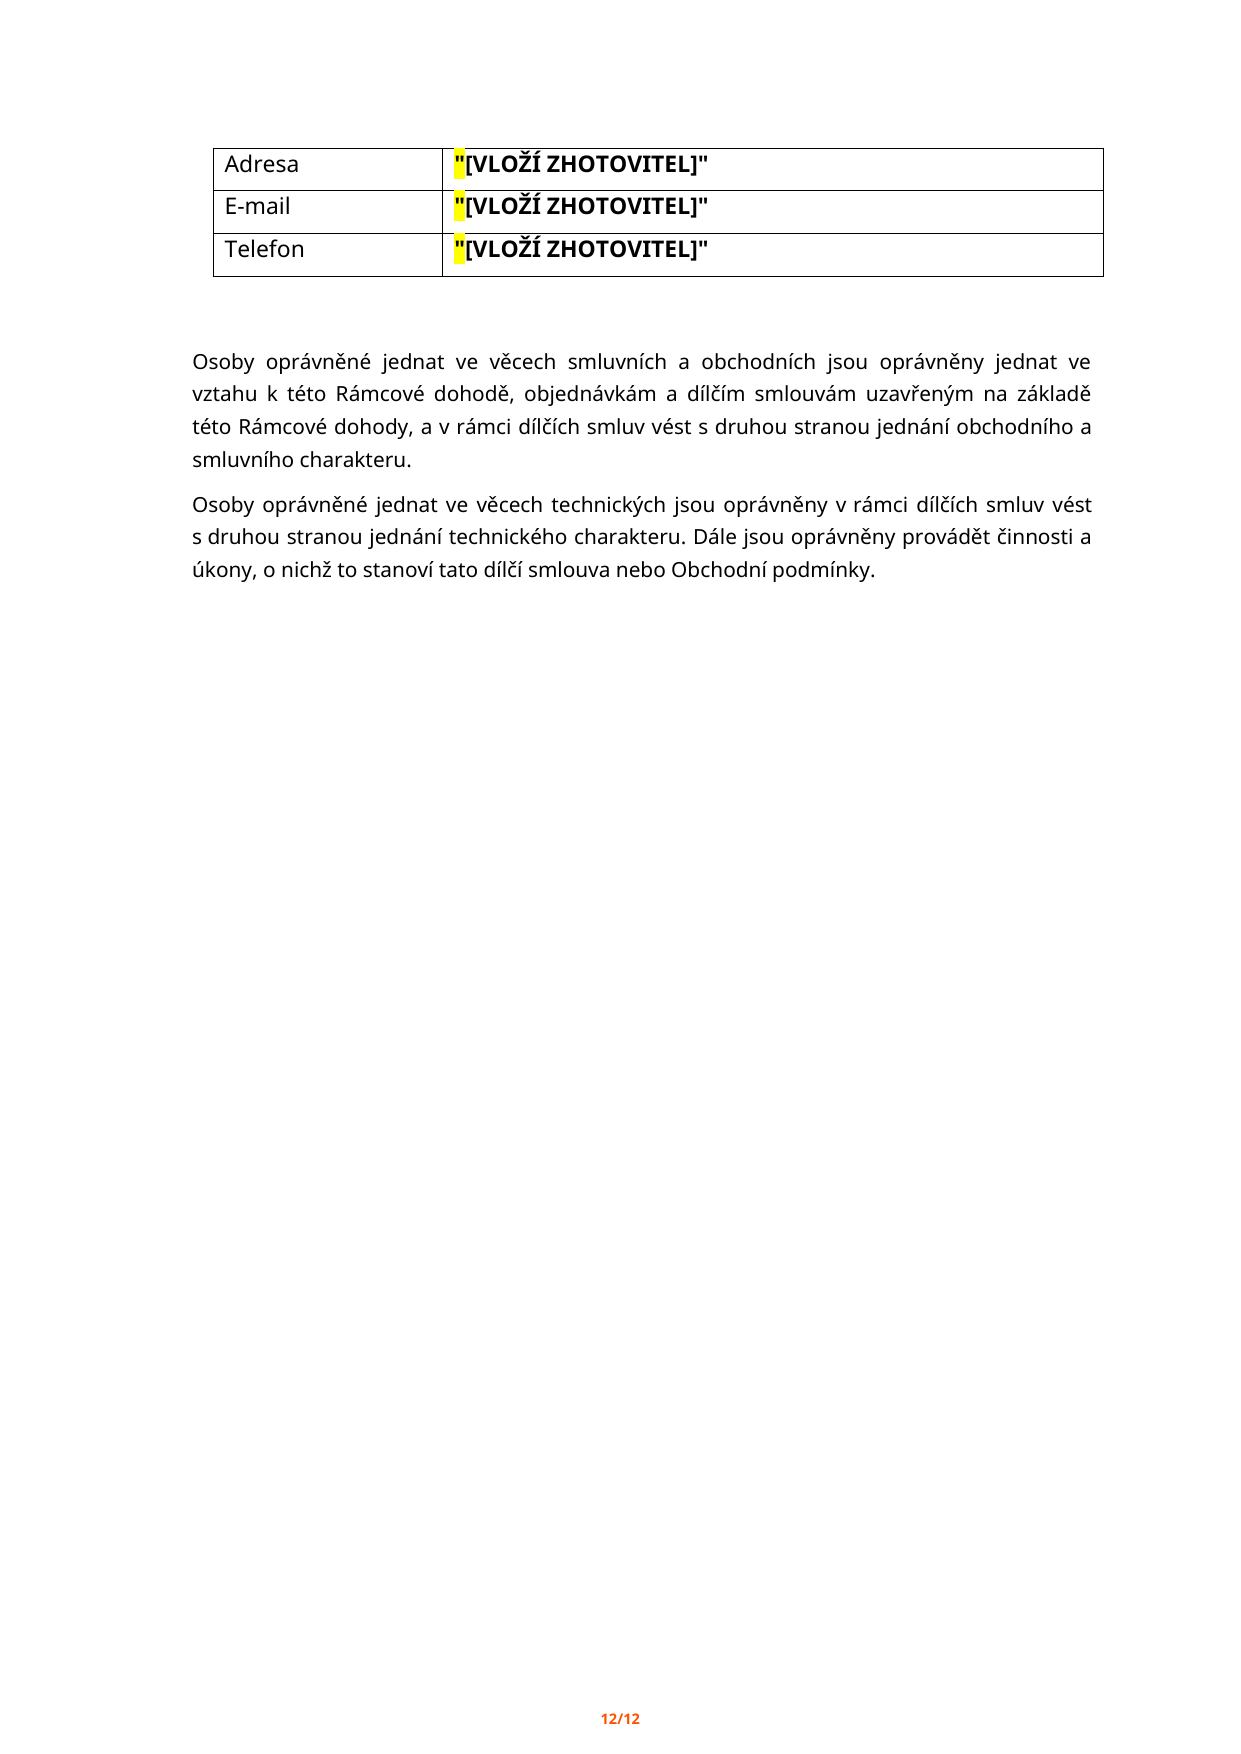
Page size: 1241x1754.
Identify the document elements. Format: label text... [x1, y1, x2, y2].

table_cell Telefon [214, 234, 442, 276]
text Osoby oprávněné jednat ve věcech technických jsou oprávněny v rámci dílčích smluv vést s druhou stranou jednání technického charakteru. Dále jsou oprávněny provádět činnosti a úkony, o nichž to stanoví tato dílčí smlouva nebo Obchodní podmínky. [192, 490, 1093, 583]
text Osoby oprávněné jednat ve věcech smluvních a obchodních jsou oprávněny jednat ve vztahu k této Rámcové dohodě, objednávkám a dílčím smlouvám uzavřeným na základě této Rámcové dohody, a v rámci dílčích smluv vést s druhou stranou jednání obchodního a smluvního charakteru. [192, 347, 1093, 473]
table_cell Adresa [214, 149, 442, 190]
table_cell [443, 191, 1103, 233]
table_cell [443, 234, 1103, 276]
table_cell E-mail [214, 191, 442, 233]
table_cell [443, 149, 1103, 190]
